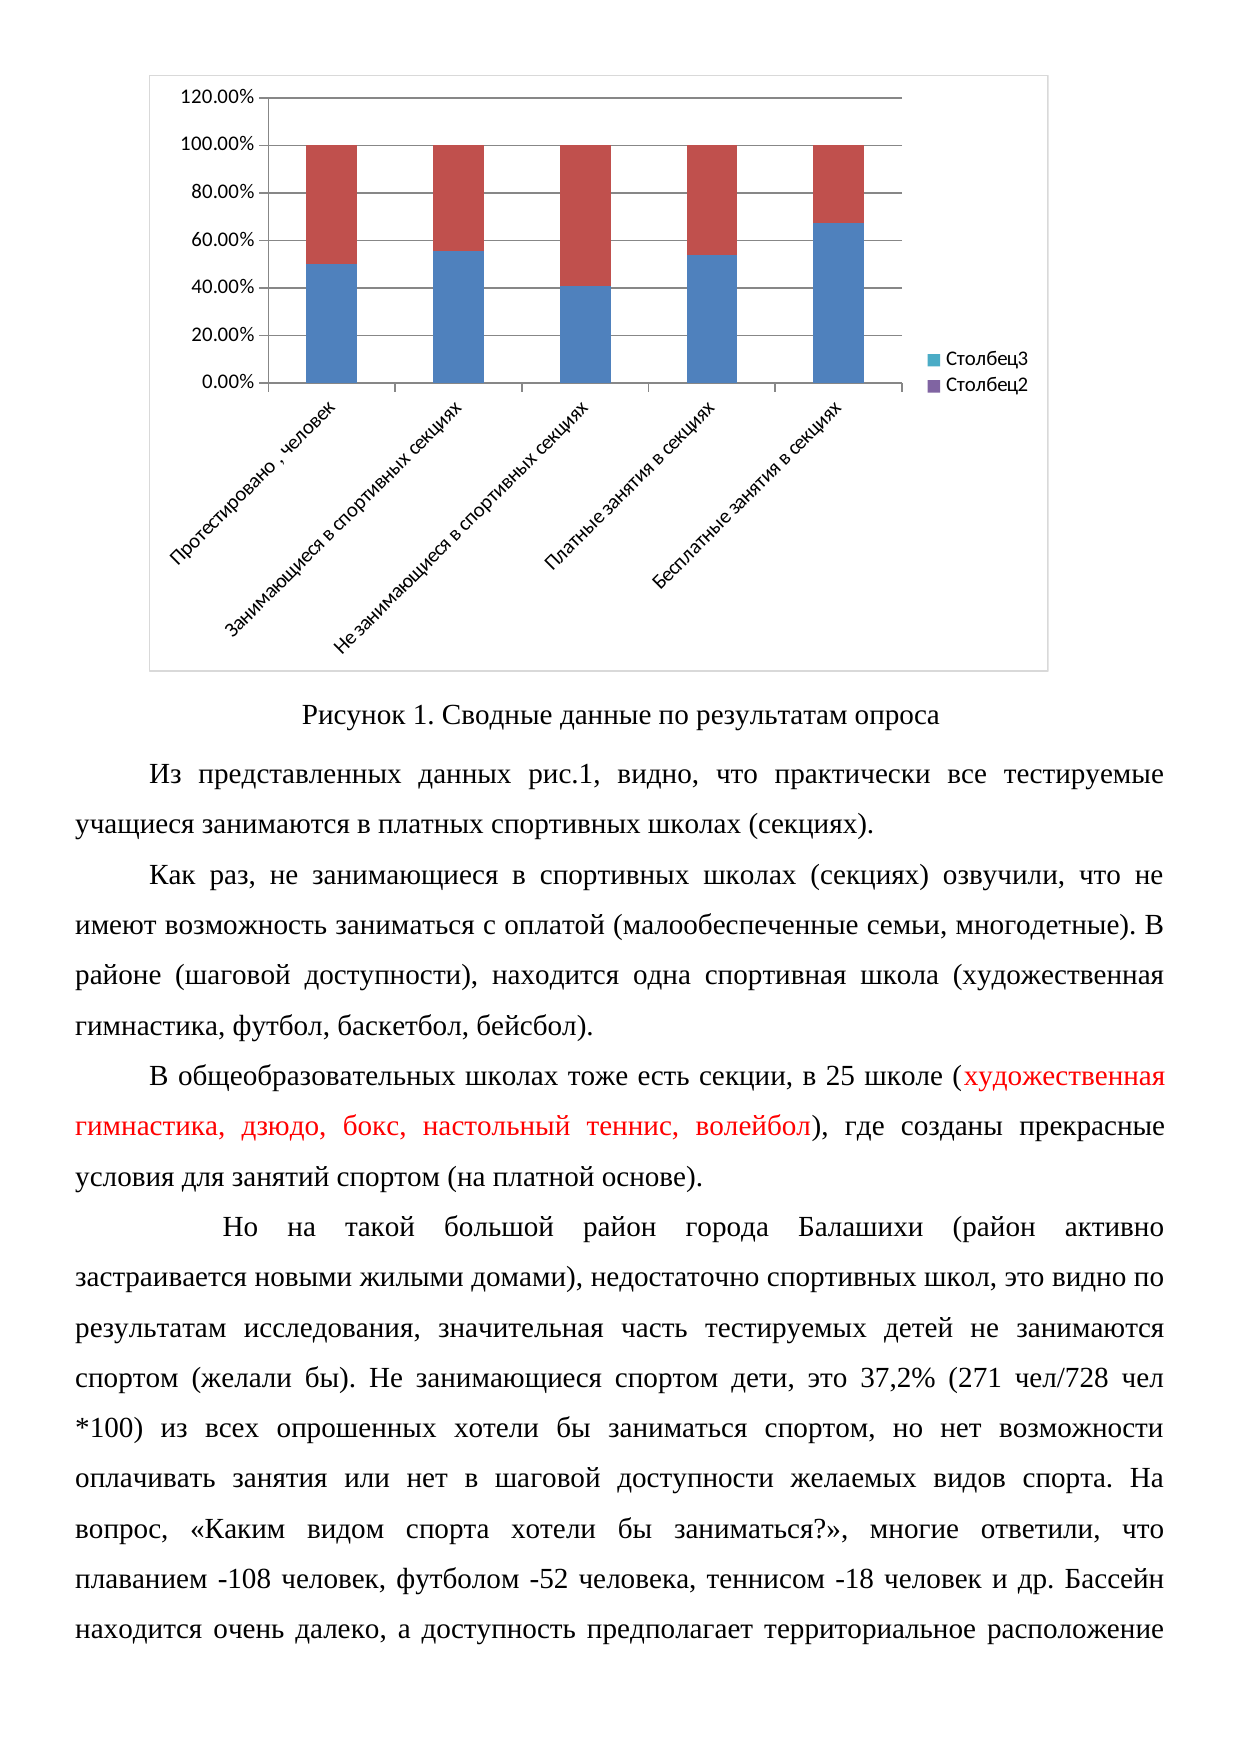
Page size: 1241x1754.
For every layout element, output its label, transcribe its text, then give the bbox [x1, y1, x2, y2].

text Рисунок 1. Сводные данные по результатам опроса [75, 697, 1165, 730]
text В общеобразовательных школах тоже есть секции, в 25 школе (художественная гимнастика, дзюдо, бокс, настольный теннис, волейбол), где созданы прекрасные условия для занятий спортом (на платной основе). [75, 1058, 1165, 1192]
text Как раз, не занимающиеся в спортивных школах (секциях) озвучили, что не имеют возможность заниматься с оплатой (малообеспеченные семьи, многодетные). В районе (шаговой доступности), находится одна спортивная школа (художественная гимнастика, футбол, баскетбол, бейсбол). [75, 857, 1165, 1041]
text Из представленных данных рис.1, видно, что практически все тестируемые учащиеся занимаются в платных спортивных школах (секциях). [75, 756, 1165, 840]
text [75, 1209, 1165, 1645]
